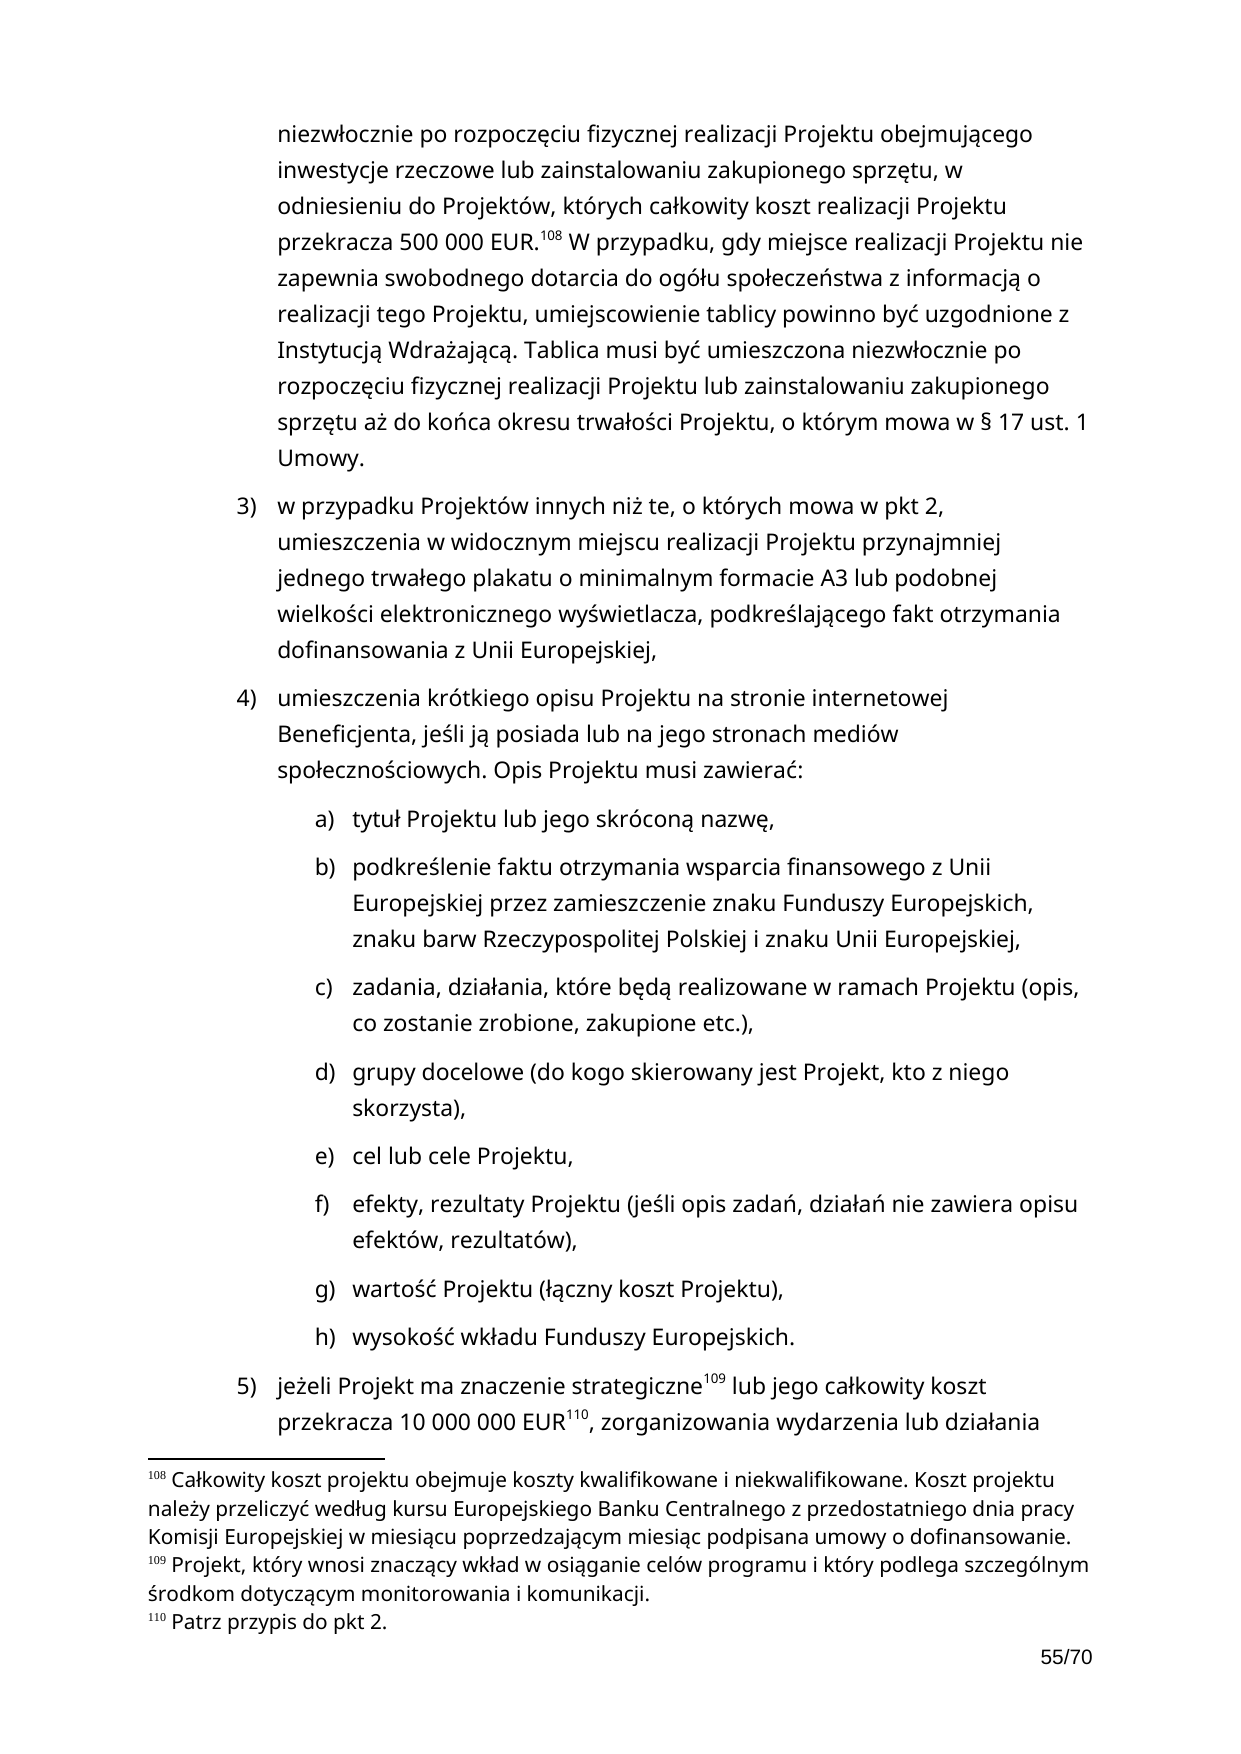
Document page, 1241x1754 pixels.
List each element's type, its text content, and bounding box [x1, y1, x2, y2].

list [236, 118, 1092, 473]
list w przypadku Projektów innych niż te, o których mowa w pkt 2, umieszczenia w widocznym miejscu realizacji Projektu przynajmniej jednego trwałego plakatu o minimalnym formacie A3 lub podobnej wielkości elektronicznego wyświetlacza, podkreślającego fakt otrzymania dofinansowania z Unii Europejskiej, [236, 490, 1092, 665]
list grupy docelowe (do kogo skierowany jest Projekt, kto z niego skorzysta), [314, 1056, 1092, 1123]
list cel lub cele Projektu, [314, 1140, 1092, 1171]
list tytuł Projektu lub jego skróconą nazwę, [314, 802, 1092, 834]
list wartość Projektu (łączny koszt Projektu), [314, 1273, 1092, 1304]
list umieszczenia krótkiego opisu Projektu na stronie internetowej Beneficjenta, jeśli ją posiada lub na jego stronach mediów społecznościowych. Opis Projektu musi zawierać: [236, 682, 1092, 785]
list podkreślenie faktu otrzymania wsparcia finansowego z Unii Europejskiej przez zamieszczenie znaku Funduszy Europejskich, znaku barw Rzeczypospolitej Polskiej i znaku Unii Europejskiej, [314, 851, 1092, 954]
list wysokość wkładu Funduszy Europejskich. [314, 1321, 1092, 1352]
list zadania, działania, które będą realizowane w ramach Projektu (opis, co zostanie zrobione, zakupione etc.), [314, 971, 1092, 1038]
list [236, 1370, 1092, 1437]
list efekty, rezultaty Projektu (jeśli opis zadań, działań nie zawiera opisu efektów, rezultatów), [314, 1188, 1092, 1256]
